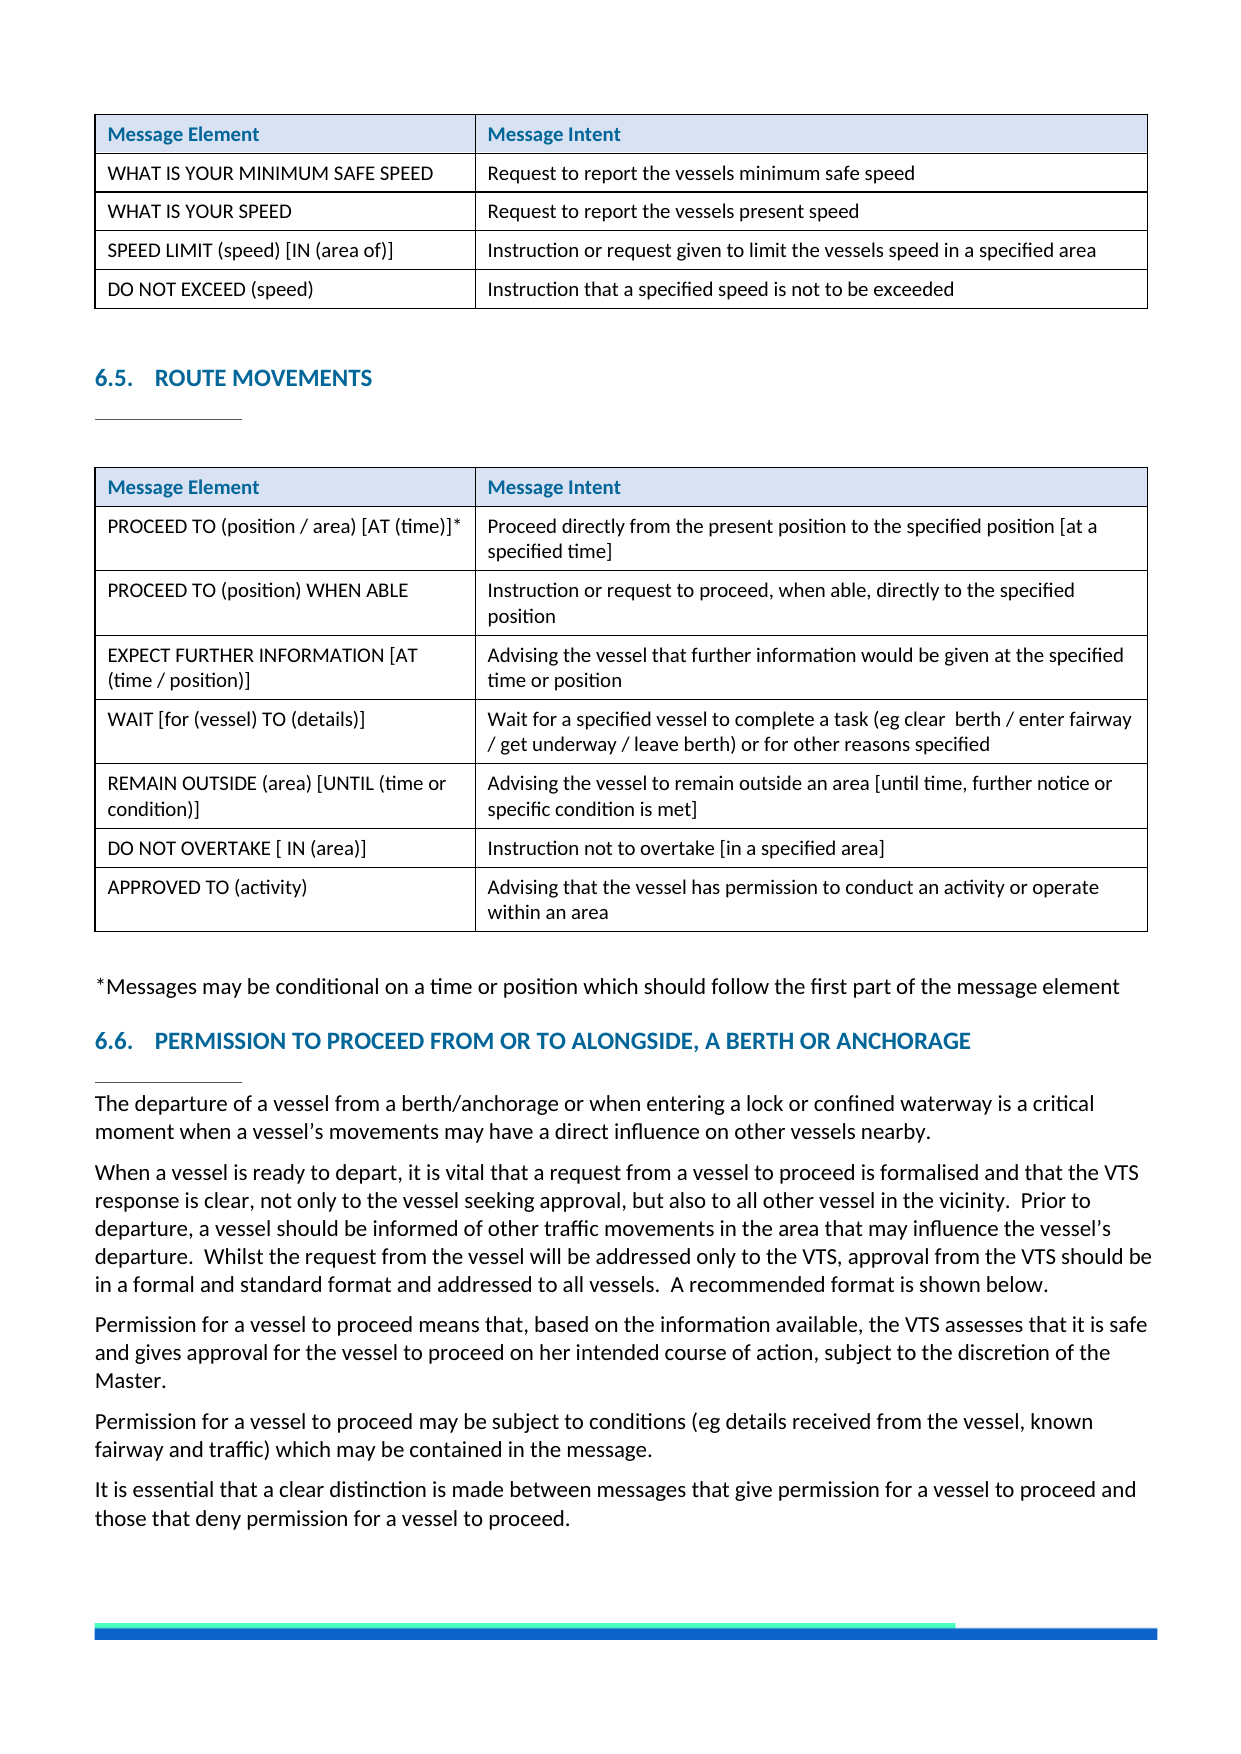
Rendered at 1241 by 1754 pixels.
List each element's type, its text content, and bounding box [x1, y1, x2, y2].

table_cell WHAT IS YOUR MINIMUM SAFE SPEED [96, 154, 475, 191]
table_cell Advising the vessel that further information would be given at the specified time or position [476, 636, 1147, 699]
table_cell Request to report the vessels present speed [476, 193, 1147, 230]
table_cell REMAIN OUTSIDE (area) [UNTIL (time or condition)] [96, 764, 475, 828]
table_header Message Intent [476, 115, 1147, 152]
table_cell Advising that the vessel has permission to conduct an activity or operate within an area [476, 868, 1147, 931]
table_cell Wait for a specified vessel to complete a task (eg clear berth / enter fairway / get underway / leave berth) or for other reasons specified [476, 700, 1147, 763]
table_cell APPROVED TO (activity) [96, 868, 475, 931]
table_header Message Intent [476, 468, 1147, 506]
table_cell EXPECT FURTHER INFORMATION [AT (time / position)] [96, 636, 475, 699]
text The departure of a vessel from a berth/anchorage or when entering a lock or confined waterway is a critical moment when a vessel’s movements may have a direct influence on other vessels nearby. [94, 1089, 1157, 1145]
text It is essential that a clear distinction is made between messages that give permission for a vessel to proceed and those that deny permission for a vessel to proceed. [94, 1476, 1157, 1532]
table_cell Instruction that a specified speed is not to be exceeded [476, 270, 1147, 308]
text *Messages may be conditional on a time or position which should follow the first part of the message element [94, 972, 1157, 1001]
text Permission for a vessel to proceed may be subject to conditions (eg details received from the vessel, known fairway and traffic) which may be contained in the message. [94, 1407, 1157, 1463]
table_cell Proceed directly from the present position to the specified position [at a specified time] [476, 507, 1147, 570]
text Permission for a vessel to proceed means that, based on the information available, the VTS assesses that it is safe and gives approval for the vessel to proceed on her intended course of action, subject to the discretion of the Master. [94, 1311, 1157, 1394]
table_cell DO NOT EXCEED (speed) [96, 270, 475, 308]
table_header Message Element [96, 468, 475, 506]
table_cell Request to report the vessels minimum safe speed [476, 154, 1147, 191]
table_cell Instruction not to overtake [in a specified area] [476, 829, 1147, 867]
text When a vessel is ready to depart, it is vital that a request from a vessel to proceed is formalised and that the VTS response is clear, not only to the vessel seeking approval, but also to all other vessel in the vicinity. Prior to departure, a vessel should be informed of other traffic movements in the area that may influence the vessel’s departure. Whilst the request from the vessel will be addressed only to the VTS, approval from the VTS should be in a formal and standard format and addressed to all vessels. A recommended format is shown below. [94, 1158, 1157, 1298]
subtitle ROUTE MOVEMENTS [94, 362, 1157, 393]
table_cell WAIT [for (vessel) TO (details)] [96, 700, 475, 763]
table_cell PROCEED TO (position) WHEN ABLE [96, 571, 475, 634]
table_cell DO NOT OVERTAKE [ IN (area)] [96, 829, 475, 867]
subtitle PERMISSION TO PROCEED FROM OR TO ALONGSIDE, A BERTH OR ANCHORAGE [94, 1026, 1157, 1056]
table_cell Instruction or request to proceed, when able, directly to the specified position [476, 571, 1147, 634]
picture [94, 1623, 1158, 1640]
table_cell PROCEED TO (position / area) [AT (time)]* [96, 507, 475, 570]
table_header Message Element [96, 115, 475, 152]
table_cell SPEED LIMIT (speed) [IN (area of)] [96, 231, 475, 269]
table_cell Advising the vessel to remain outside an area [until time, further notice or specific condition is met] [476, 764, 1147, 828]
table_cell WHAT IS YOUR SPEED [96, 193, 475, 230]
table_cell Instruction or request given to limit the vessels speed in a specified area [476, 231, 1147, 269]
